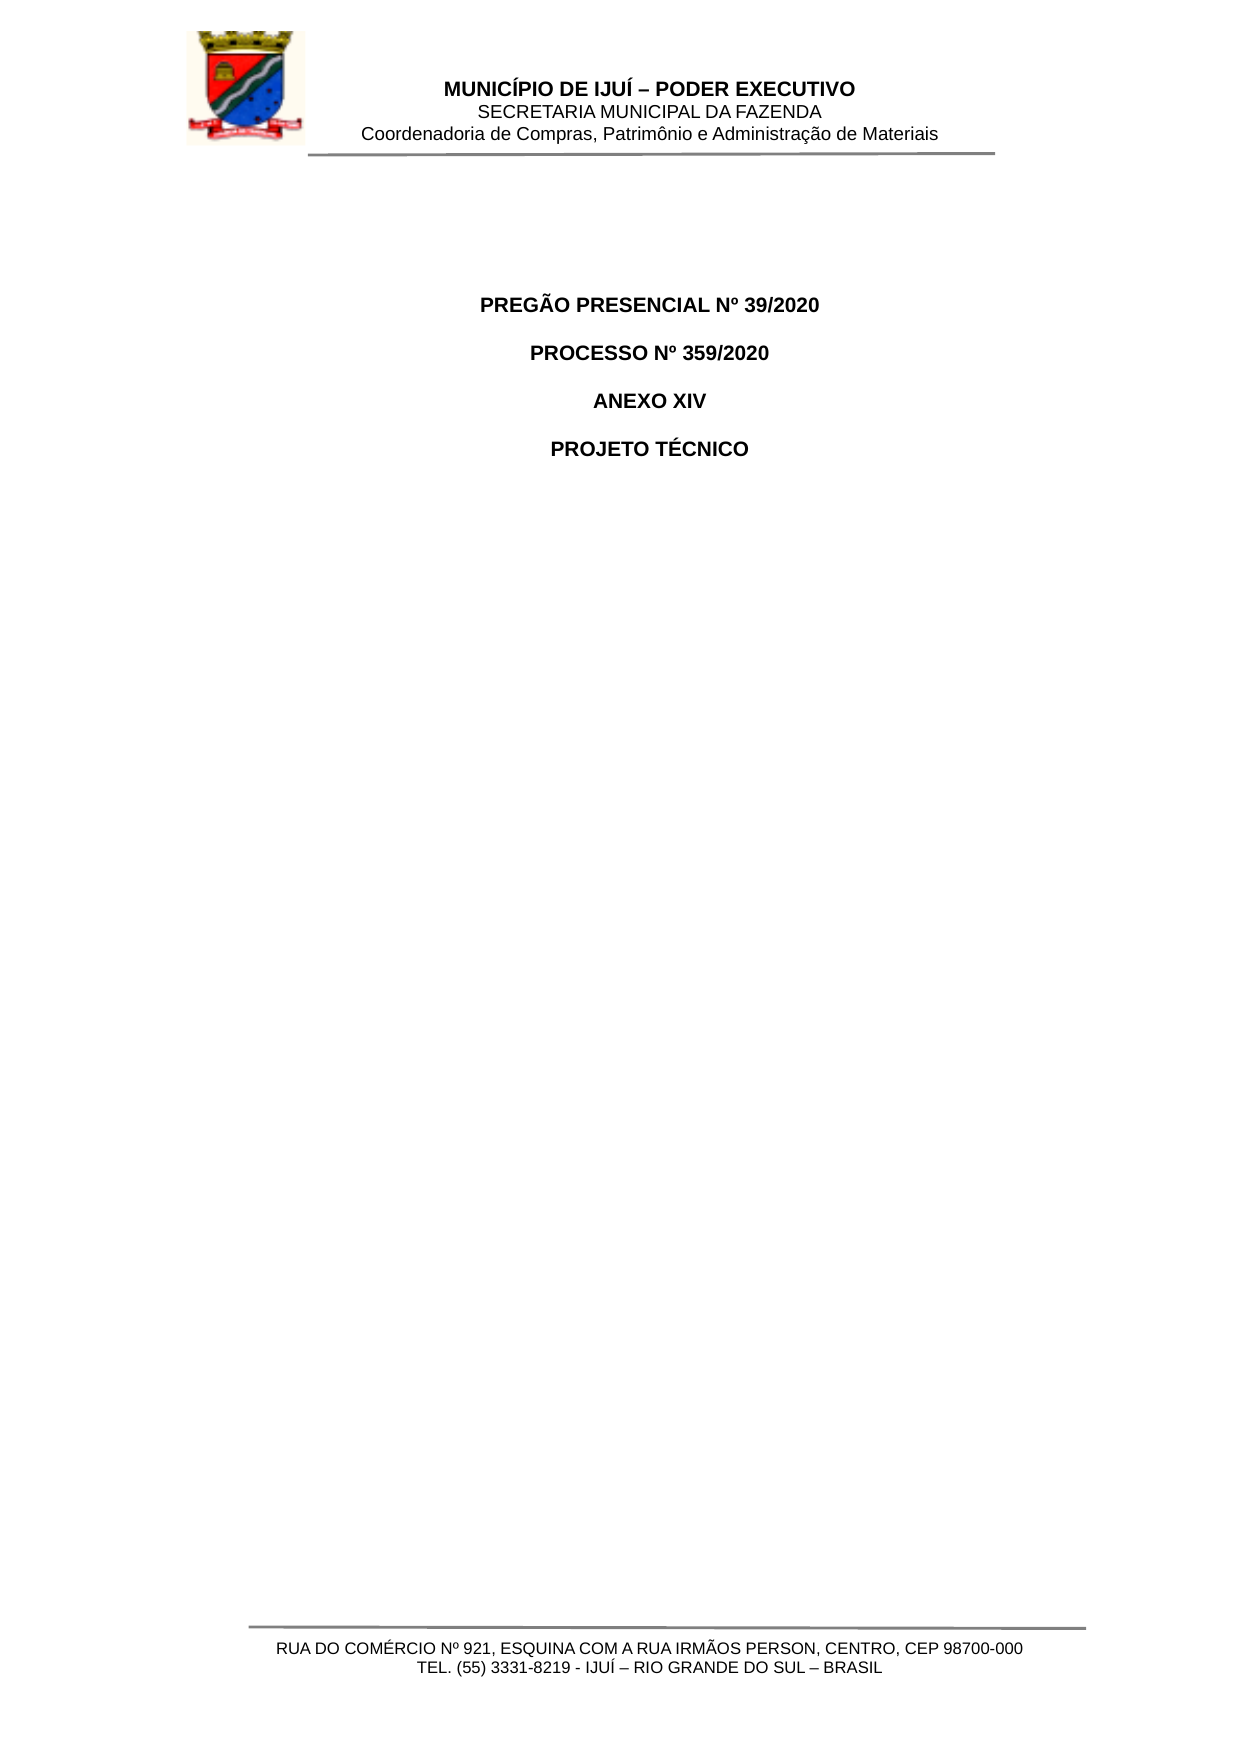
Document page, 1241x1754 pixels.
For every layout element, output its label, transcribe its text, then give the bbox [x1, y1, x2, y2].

text ANEXO XIV [177, 389, 1122, 413]
text PROCESSO Nº 359/2020 [177, 341, 1122, 365]
text PROJETO TÉCNICO [177, 437, 1122, 461]
text PREGÃO PRESENCIAL Nº 39/2020 [177, 293, 1122, 317]
picture [185, 31, 306, 148]
